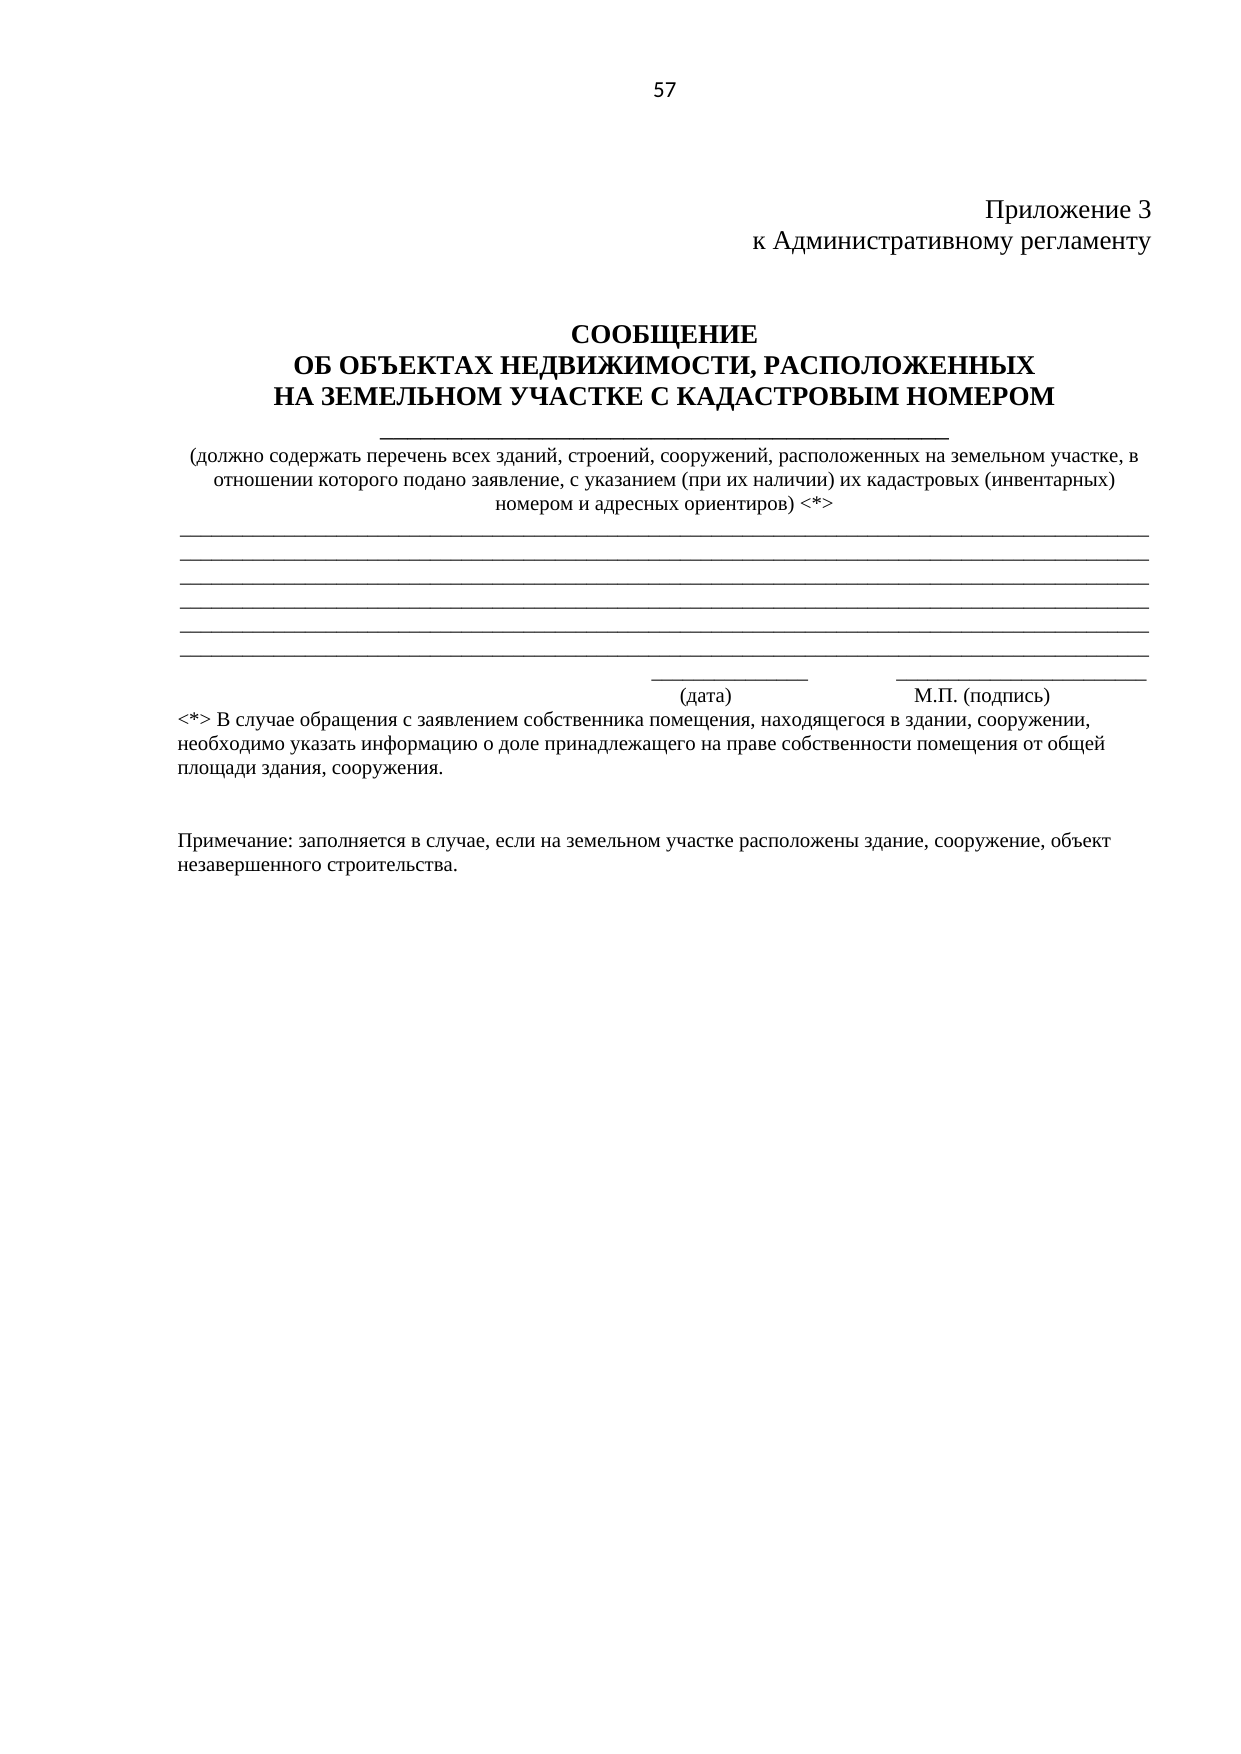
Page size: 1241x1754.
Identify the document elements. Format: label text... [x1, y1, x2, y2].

text _______________ ________________________ [177, 659, 1152, 683]
text _____________________________________________________________________________________________ [177, 539, 1152, 563]
text (дата) М.П. (подпись) [177, 683, 1152, 707]
text Примечание: заполняется в случае, если на земельном участке расположены здание, сооружение, объект незавершенного строительства. [177, 827, 1152, 876]
text __________________________________________ [177, 411, 1152, 442]
text Приложение 3 [177, 193, 1152, 224]
text НА ЗЕМЕЛЬНОМ УЧАСТКЕ С КАДАСТРОВЫМ НОМЕРОМ [177, 380, 1152, 411]
text СООБЩЕНИЕ [177, 318, 1152, 349]
text <*> В случае обращения с заявлением собственника помещения, находящегося в здании, сооружении, необходимо указать информацию о доле принадлежащего на праве собственности помещения от общей площади здания, сооружения. [177, 707, 1152, 779]
text _____________________________________________________________________________________________ [177, 563, 1152, 587]
text к Административному регламенту [177, 224, 1152, 256]
text _____________________________________________________________________________________________ [177, 515, 1152, 539]
text _____________________________________________________________________________________________ [177, 611, 1152, 635]
text _____________________________________________________________________________________________ [177, 635, 1152, 659]
text _____________________________________________________________________________________________ [177, 587, 1152, 611]
text (должно содержать перечень всех зданий, строений, сооружений, расположенных на земельном участке, в отношении которого подано заявление, с указанием (при их наличии) их кадастровых (инвентарных) номером и адресных ориентиров) <*> [177, 442, 1152, 515]
text ОБ ОБЪЕКТАХ НЕДВИЖИМОСТИ, РАСПОЛОЖЕННЫХ [177, 349, 1152, 380]
